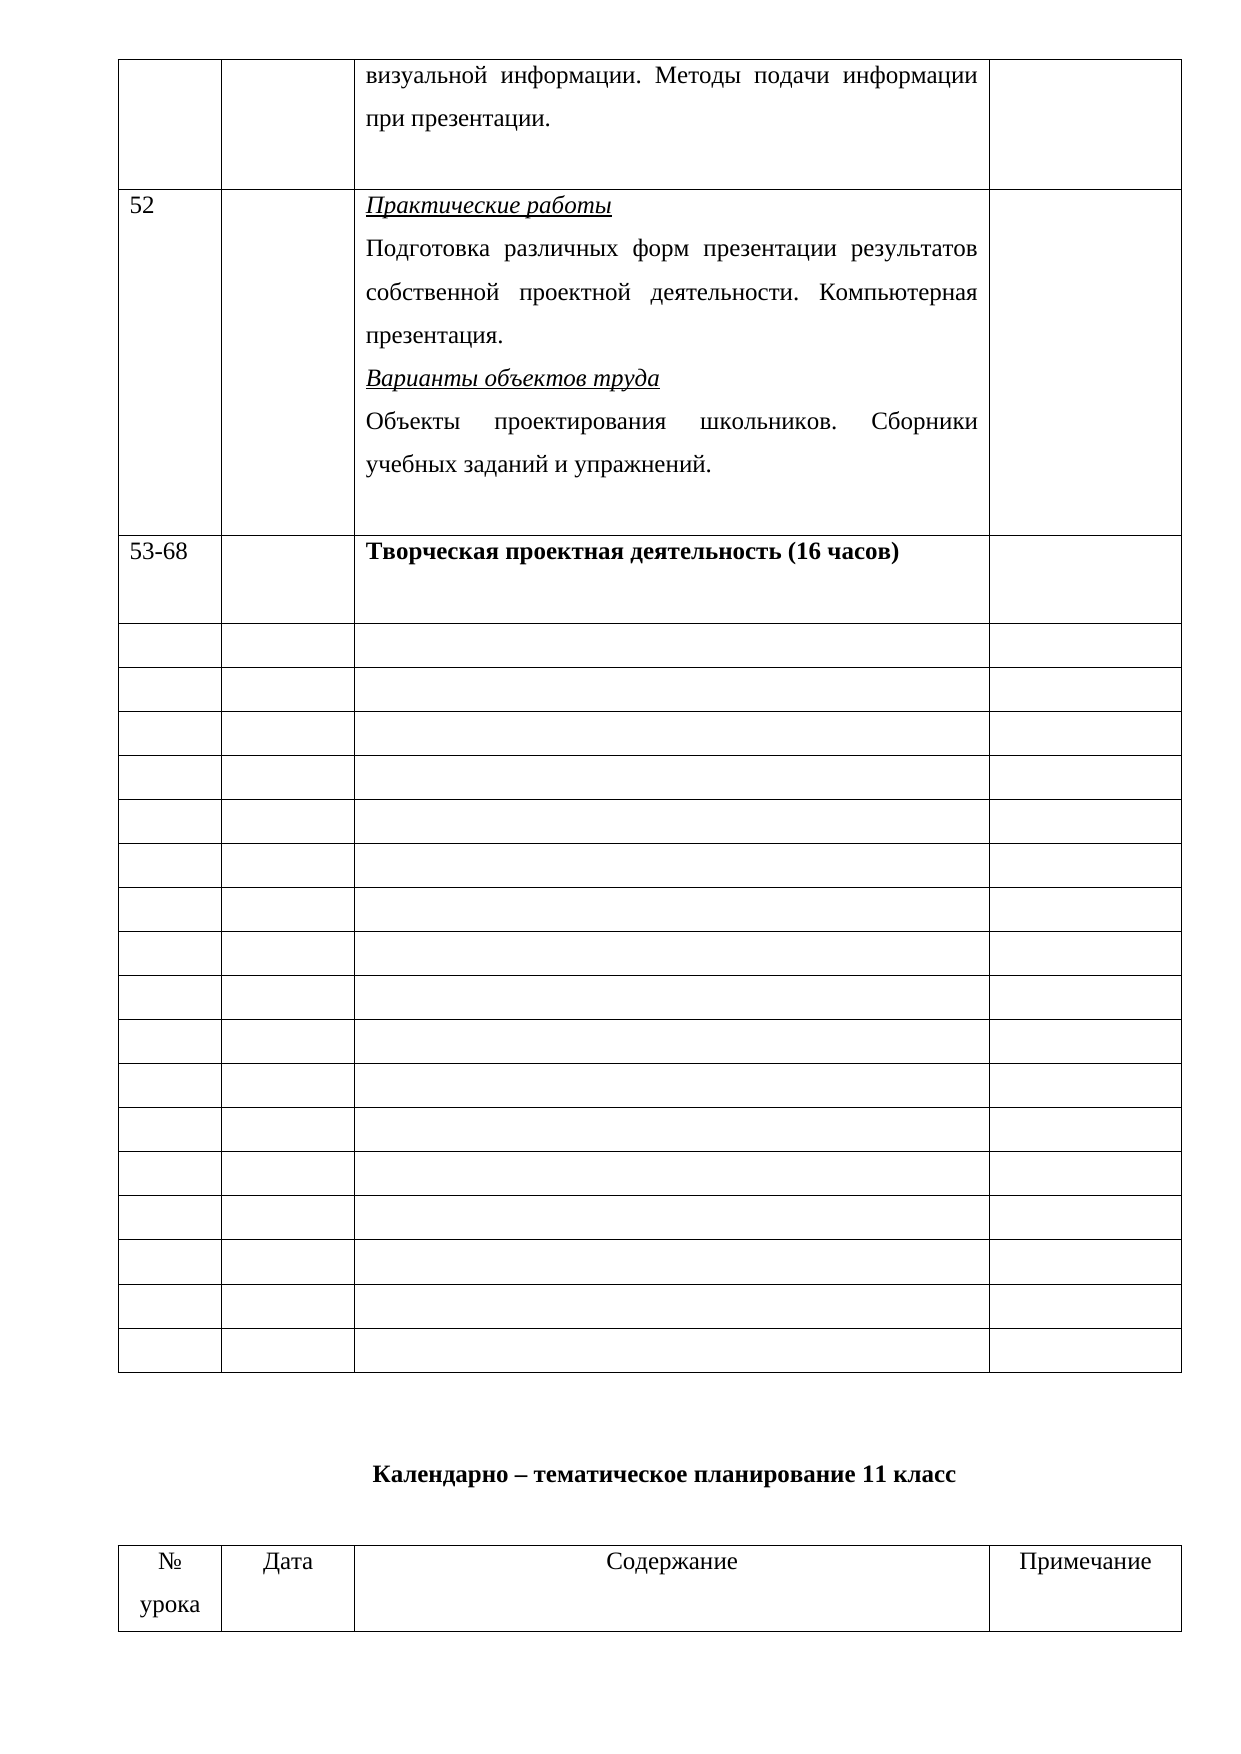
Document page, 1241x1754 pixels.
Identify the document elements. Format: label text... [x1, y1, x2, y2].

table_cell [355, 712, 989, 755]
table_cell [355, 668, 989, 711]
table_cell [355, 1020, 989, 1063]
table_cell [990, 712, 1181, 755]
table_cell [222, 800, 354, 843]
table_header Примечание [990, 1546, 1181, 1631]
table_cell [222, 1152, 354, 1195]
table_cell [990, 756, 1181, 799]
table_cell [119, 888, 221, 931]
table_cell [222, 60, 354, 189]
table_cell [990, 668, 1181, 711]
table_cell [222, 1329, 354, 1372]
table_header Дата [222, 1546, 354, 1631]
table_cell [119, 756, 221, 799]
table_cell [119, 932, 221, 975]
table_header Содержание [355, 1546, 989, 1631]
table_cell [119, 624, 221, 667]
table_cell [355, 624, 989, 667]
table_cell [355, 844, 989, 887]
table_cell [990, 536, 1181, 622]
table_cell [990, 844, 1181, 887]
table_cell [222, 712, 354, 755]
table_cell [222, 1240, 354, 1283]
table_cell [119, 1240, 221, 1283]
table_cell [990, 60, 1181, 189]
table_cell [222, 888, 354, 931]
table_cell [355, 1152, 989, 1195]
table_header № урока [119, 1546, 221, 1631]
table_cell [222, 668, 354, 711]
text Календарно – тематическое планирование 11 класс [177, 1459, 1152, 1488]
table_cell 53-68 [119, 536, 221, 622]
table_cell 52 [119, 190, 221, 535]
table_cell [222, 190, 354, 535]
table_cell [355, 800, 989, 843]
table_cell [990, 1152, 1181, 1195]
table_cell [990, 1329, 1181, 1372]
table_cell [222, 1020, 354, 1063]
table_cell [990, 888, 1181, 931]
table_cell [355, 1240, 989, 1283]
table_cell Творческая проектная деятельность (16 часов) [355, 536, 989, 622]
table_cell [990, 1196, 1181, 1239]
table_cell [990, 624, 1181, 667]
table_cell [990, 1020, 1181, 1063]
table_cell [990, 1285, 1181, 1327]
table_cell [222, 844, 354, 887]
table_cell [355, 1108, 989, 1151]
table_cell [990, 932, 1181, 975]
table_cell [119, 1285, 221, 1327]
table_cell [119, 1152, 221, 1195]
table_cell [355, 1329, 989, 1372]
table_cell [355, 756, 989, 799]
table_cell [222, 1196, 354, 1239]
table_cell [355, 888, 989, 931]
table_cell [222, 976, 354, 1019]
table_cell [119, 1064, 221, 1107]
table_cell [119, 1329, 221, 1372]
table_cell [222, 1285, 354, 1327]
table_cell [222, 536, 354, 622]
table_cell [119, 976, 221, 1019]
table_cell [990, 1064, 1181, 1107]
table_cell [355, 932, 989, 975]
table_cell [990, 1108, 1181, 1151]
table_cell [355, 976, 989, 1019]
table_cell 51 [119, 60, 221, 189]
table_cell [222, 1064, 354, 1107]
table_cell [119, 1020, 221, 1063]
table_cell [119, 800, 221, 843]
table_cell [119, 712, 221, 755]
table_cell [355, 1064, 989, 1107]
table_cell [990, 800, 1181, 843]
table_cell [222, 624, 354, 667]
table_cell [222, 1108, 354, 1151]
table_cell [222, 756, 354, 799]
table_cell [355, 1196, 989, 1239]
table_cell [355, 1285, 989, 1327]
table_cell [990, 190, 1181, 535]
table_cell [990, 1240, 1181, 1283]
table_cell [119, 1196, 221, 1239]
table_cell [990, 976, 1181, 1019]
table_cell Практические работы Подготовка различных форм презентации результатов собственной проектной деятельности. Компьютерная презентация. Варианты объектов труда Объекты проектирования школьников. Сборники учебных заданий и упражнений. [355, 190, 989, 535]
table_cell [355, 60, 989, 189]
table_cell [119, 668, 221, 711]
table_cell [119, 1108, 221, 1151]
table_cell [222, 932, 354, 975]
table_cell [119, 844, 221, 887]
